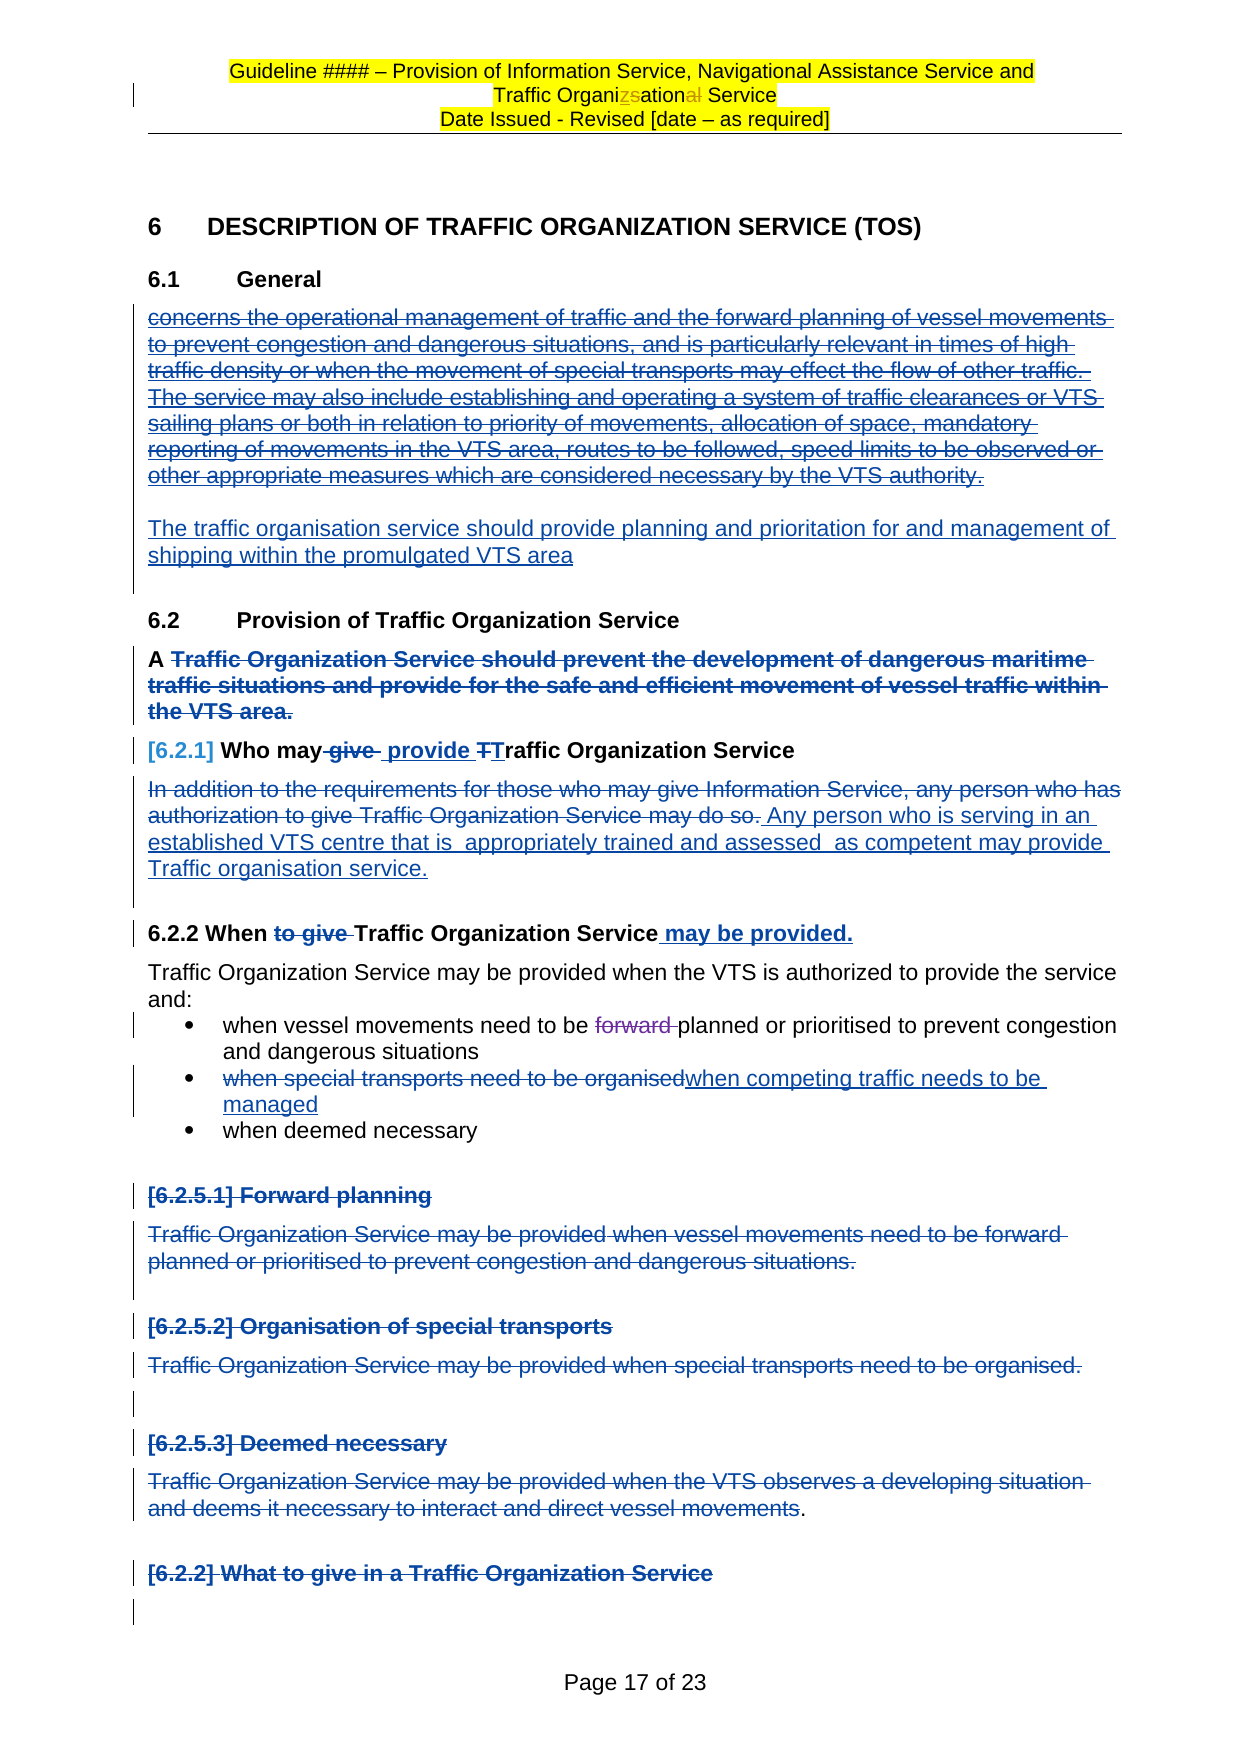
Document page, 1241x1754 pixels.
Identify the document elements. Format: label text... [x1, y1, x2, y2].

subtitle Description of Traffic organization service (TOS) [148, 212, 1122, 241]
subtitle General [148, 266, 1122, 292]
subtitle 6.2.2 When Traffic Organization Service [148, 920, 1122, 947]
subtitle Provision of Traffic Organization Service [148, 607, 1122, 633]
text . [148, 1468, 1122, 1521]
text Traffic Organization Service may be provided when the VTS is authorized to provide the service and: [148, 959, 1122, 1012]
list when deemed necessary [185, 1117, 1122, 1144]
list when vessel movements need to be planned or prioritised to prevent congestion and dangerous situations [185, 1012, 1122, 1064]
subtitle Who mayraffic Organization Service [148, 737, 1122, 763]
